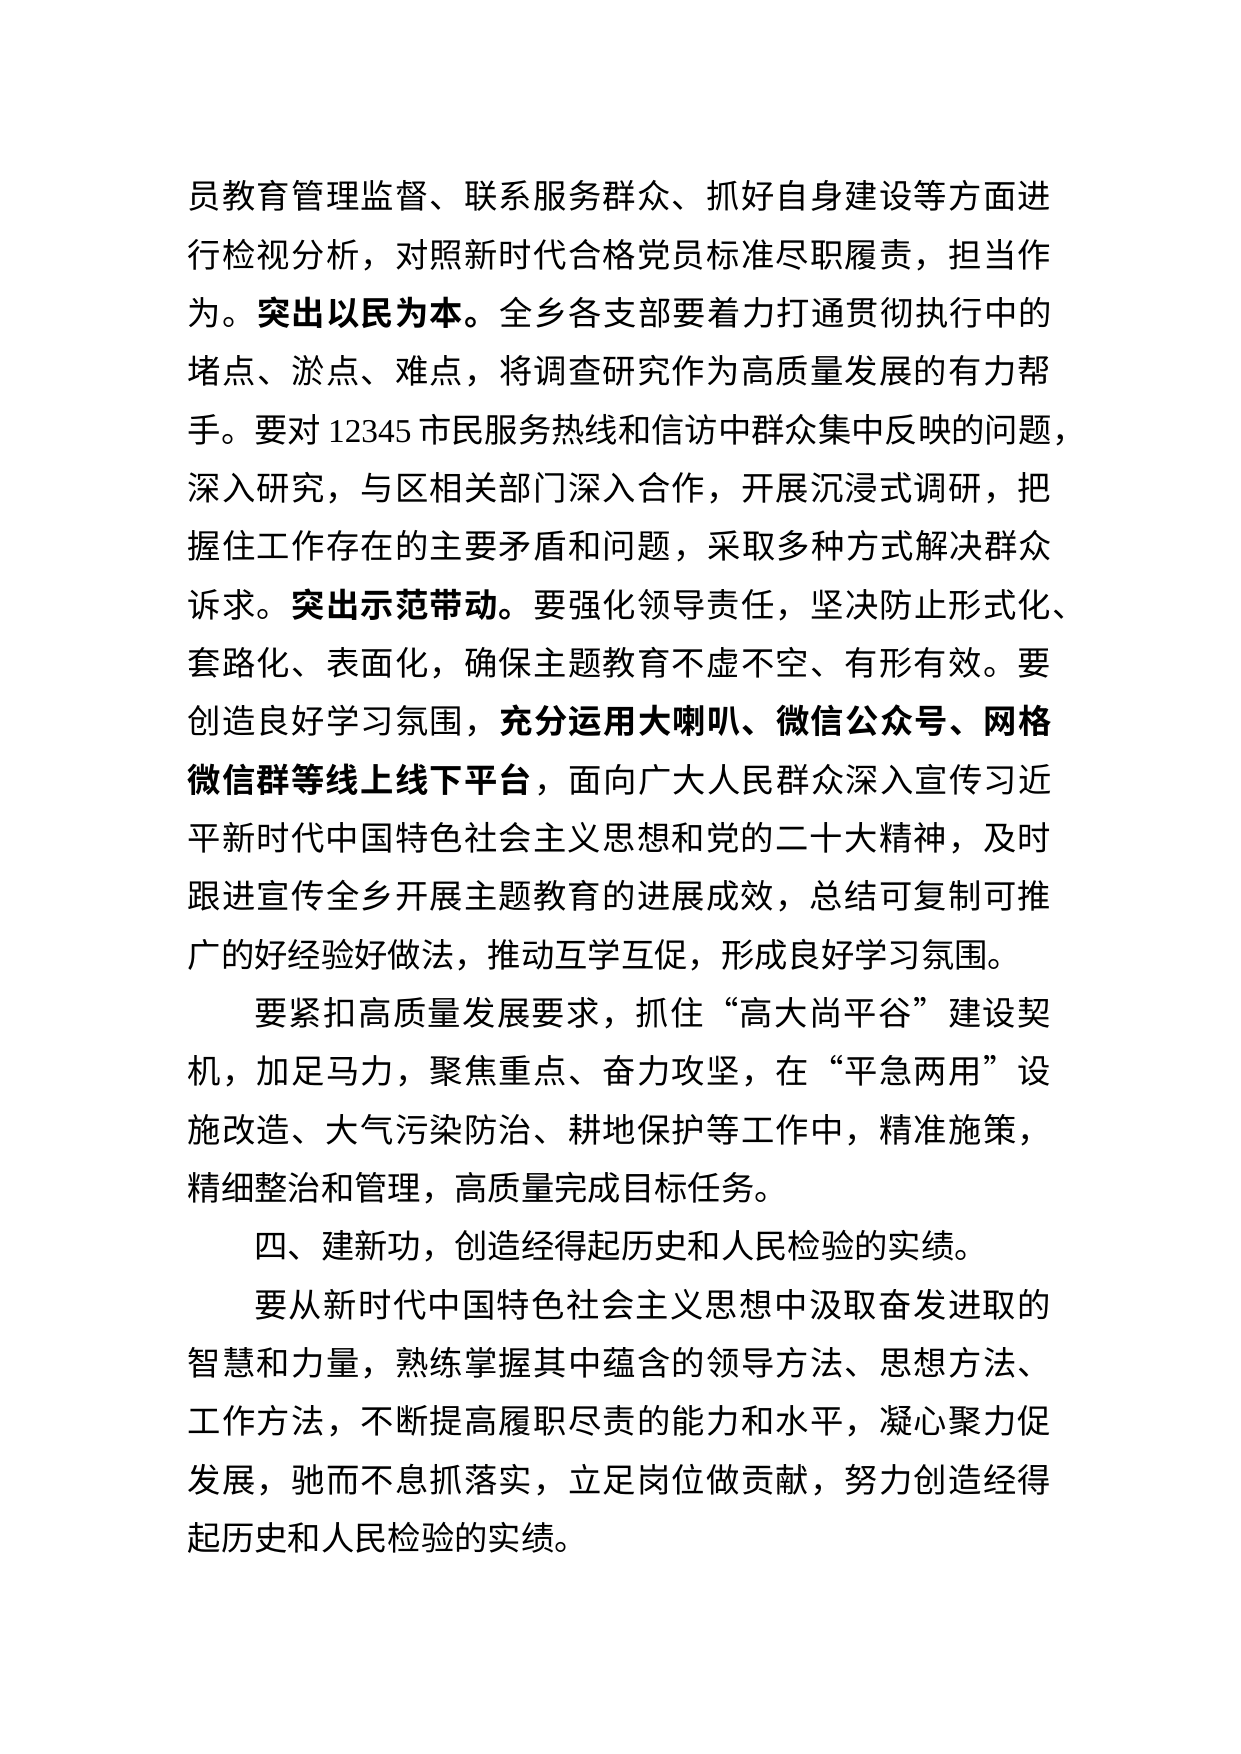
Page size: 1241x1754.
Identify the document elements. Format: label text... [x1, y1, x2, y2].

list 要从新时代中国特色社会主义思想中汲取奋发进取的智慧和力量，熟练掌握其中蕴含的领导方法、思想方法、工作方法，不断提高履职尽责的能力和水平，凝心聚力促发展，驰而不息抓落实，立足岗位做贡献，努力创造经得起历史和人民检验的实绩。 [187, 1270, 1053, 1562]
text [187, 162, 1053, 979]
text 要紧扣高质量发展要求，抓住“高大尚平谷”建设契机，加足马力，聚焦重点、奋力攻坚，在“平急两用”设施改造、大气污染防治、耕地保护等工作中，精准施策，精细整治和管理，高质量完成目标任务。 [187, 979, 1053, 1212]
list 建新功，创造经得起历史和人民检验的实绩。 [187, 1212, 1053, 1270]
